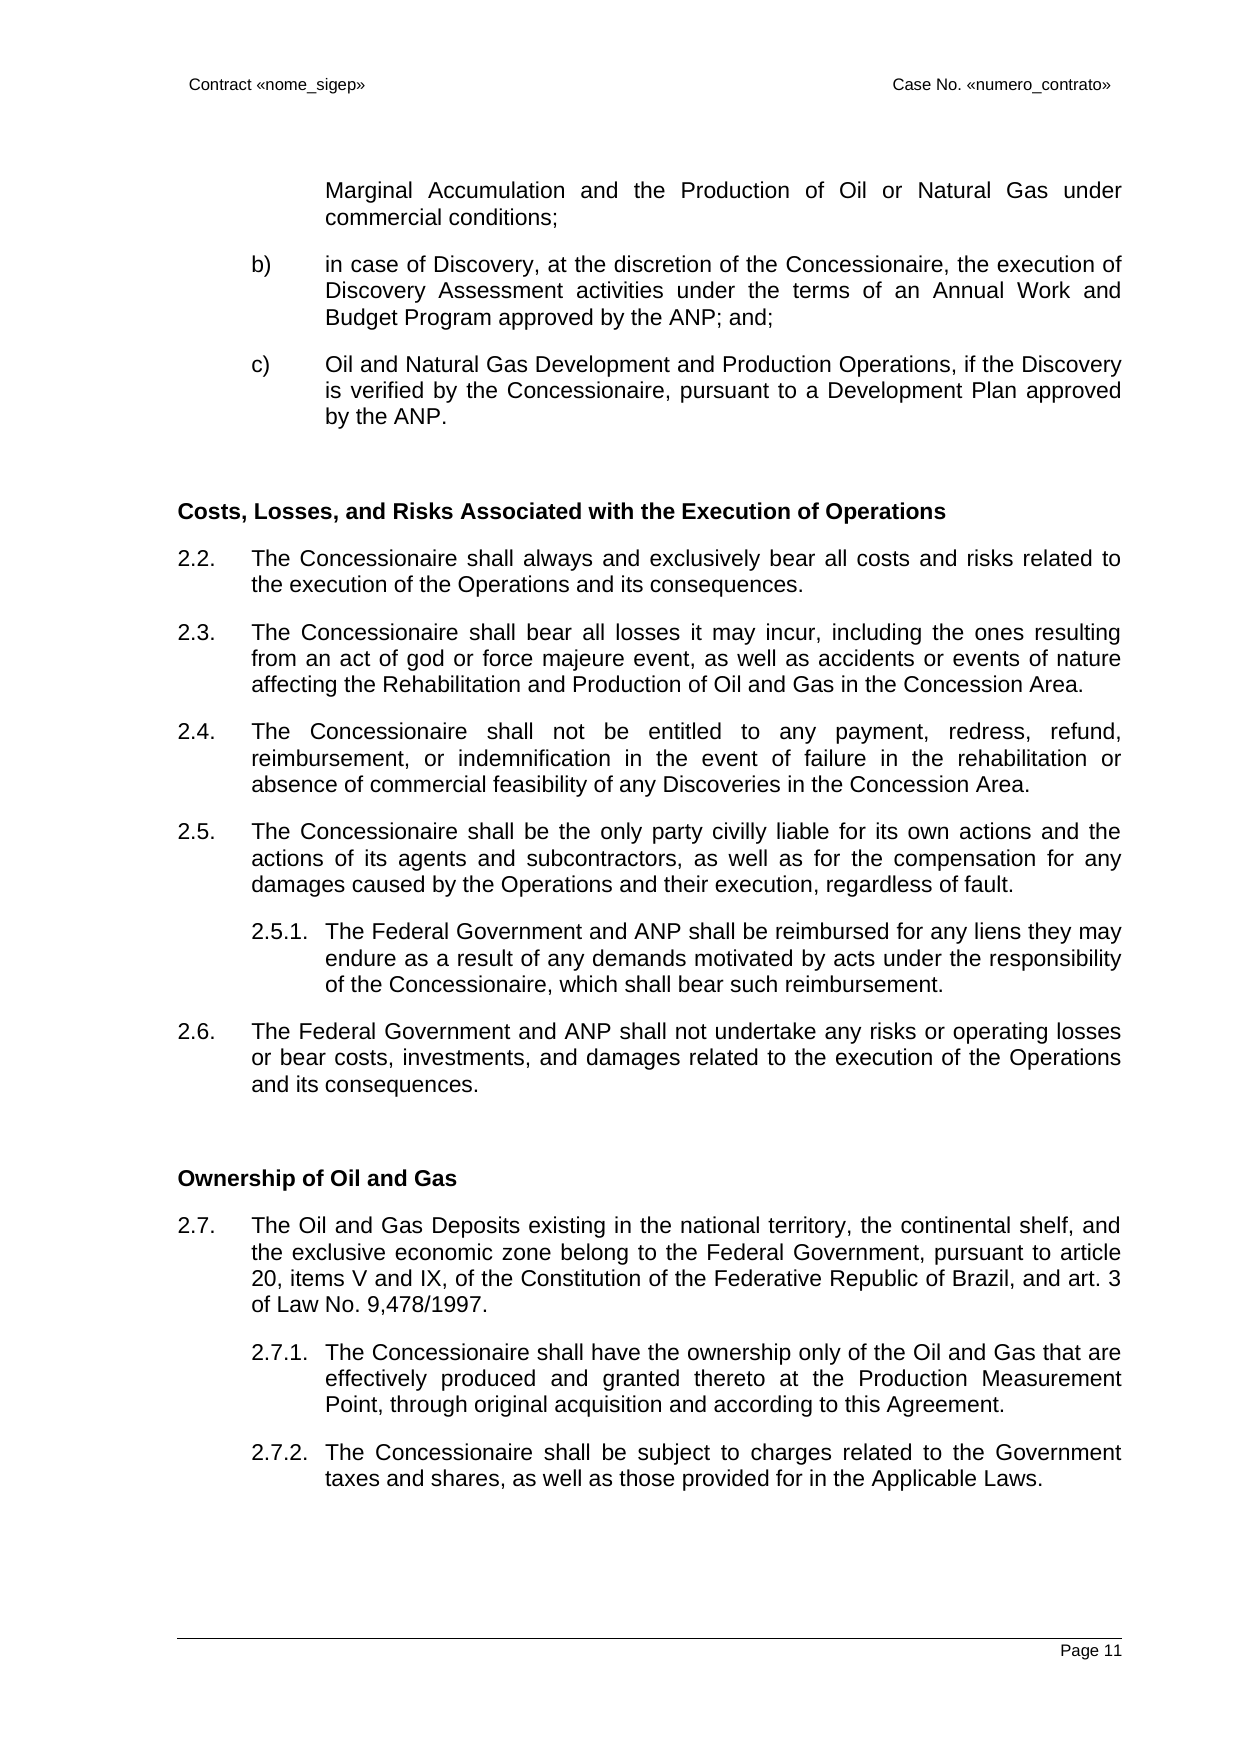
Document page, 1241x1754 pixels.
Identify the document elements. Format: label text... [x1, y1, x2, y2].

list in case of Discovery, at the discretion of the Concessionaire, the execution of Discovery Assessment activities under the terms of an Annual Work and Budget Program approved by the ANP; and; [251, 251, 1122, 330]
text Ownership of Oil and Gas [177, 1165, 1122, 1191]
text The Federal Government and ANP shall be reimbursed for any liens they may endure as a result of any demands motivated by acts under the responsibility of the Concessionaire, which shall bear such reimbursement. [251, 918, 1122, 997]
text Costs, Losses, and Risks Associated with the Execution of Operations [177, 498, 1122, 524]
text The Concessionaire shall be the only party civilly liable for its own actions and the actions of its agents and subcontractors, as well as for the compensation for any damages caused by the Operations and their execution, regardless of fault. [177, 818, 1122, 897]
text The Concessionaire shall bear all losses it may incur, including the ones resulting from an act of god or force majeure event, as well as accidents or events of nature affecting the Rehabilitation and Production of Oil and Gas in the Concession Area. [177, 618, 1122, 697]
text The Concessionaire shall have the ownership only of the Oil and Gas that are effectively produced and granted thereto at the Production Measurement Point, through original acquisition and according to this Agreement. [251, 1338, 1122, 1418]
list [251, 177, 1122, 230]
list Oil and Natural Gas Development and Production Operations, if the Discovery is verified by the Concessionaire, pursuant to a Development Plan approved by the ANP. [251, 351, 1122, 430]
text The Concessionaire shall not be entitled to any payment, redress, refund, reimbursement, or indemnification in the event of failure in the rehabilitation or absence of commercial feasibility of any Discoveries in the Concession Area. [177, 718, 1122, 797]
text The Concessionaire shall be subject to charges related to the Government taxes and shares, as well as those provided for in the Applicable Laws. [251, 1438, 1122, 1491]
text The Federal Government and ANP shall not undertake any risks or operating losses or bear costs, investments, and damages related to the execution of the Operations and its consequences. [177, 1018, 1122, 1097]
text The Concessionaire shall always and exclusively bear all costs and risks related to the execution of the Operations and its consequences. [177, 545, 1122, 598]
text The Oil and Gas Deposits existing in the national territory, the continental shelf, and the exclusive economic zone belong to the Federal Government, pursuant to article 20, items V and IX, of the Constitution of the Federative Republic of Brazil, and art. 3 of Law No. 9,478/1997. [177, 1212, 1122, 1318]
